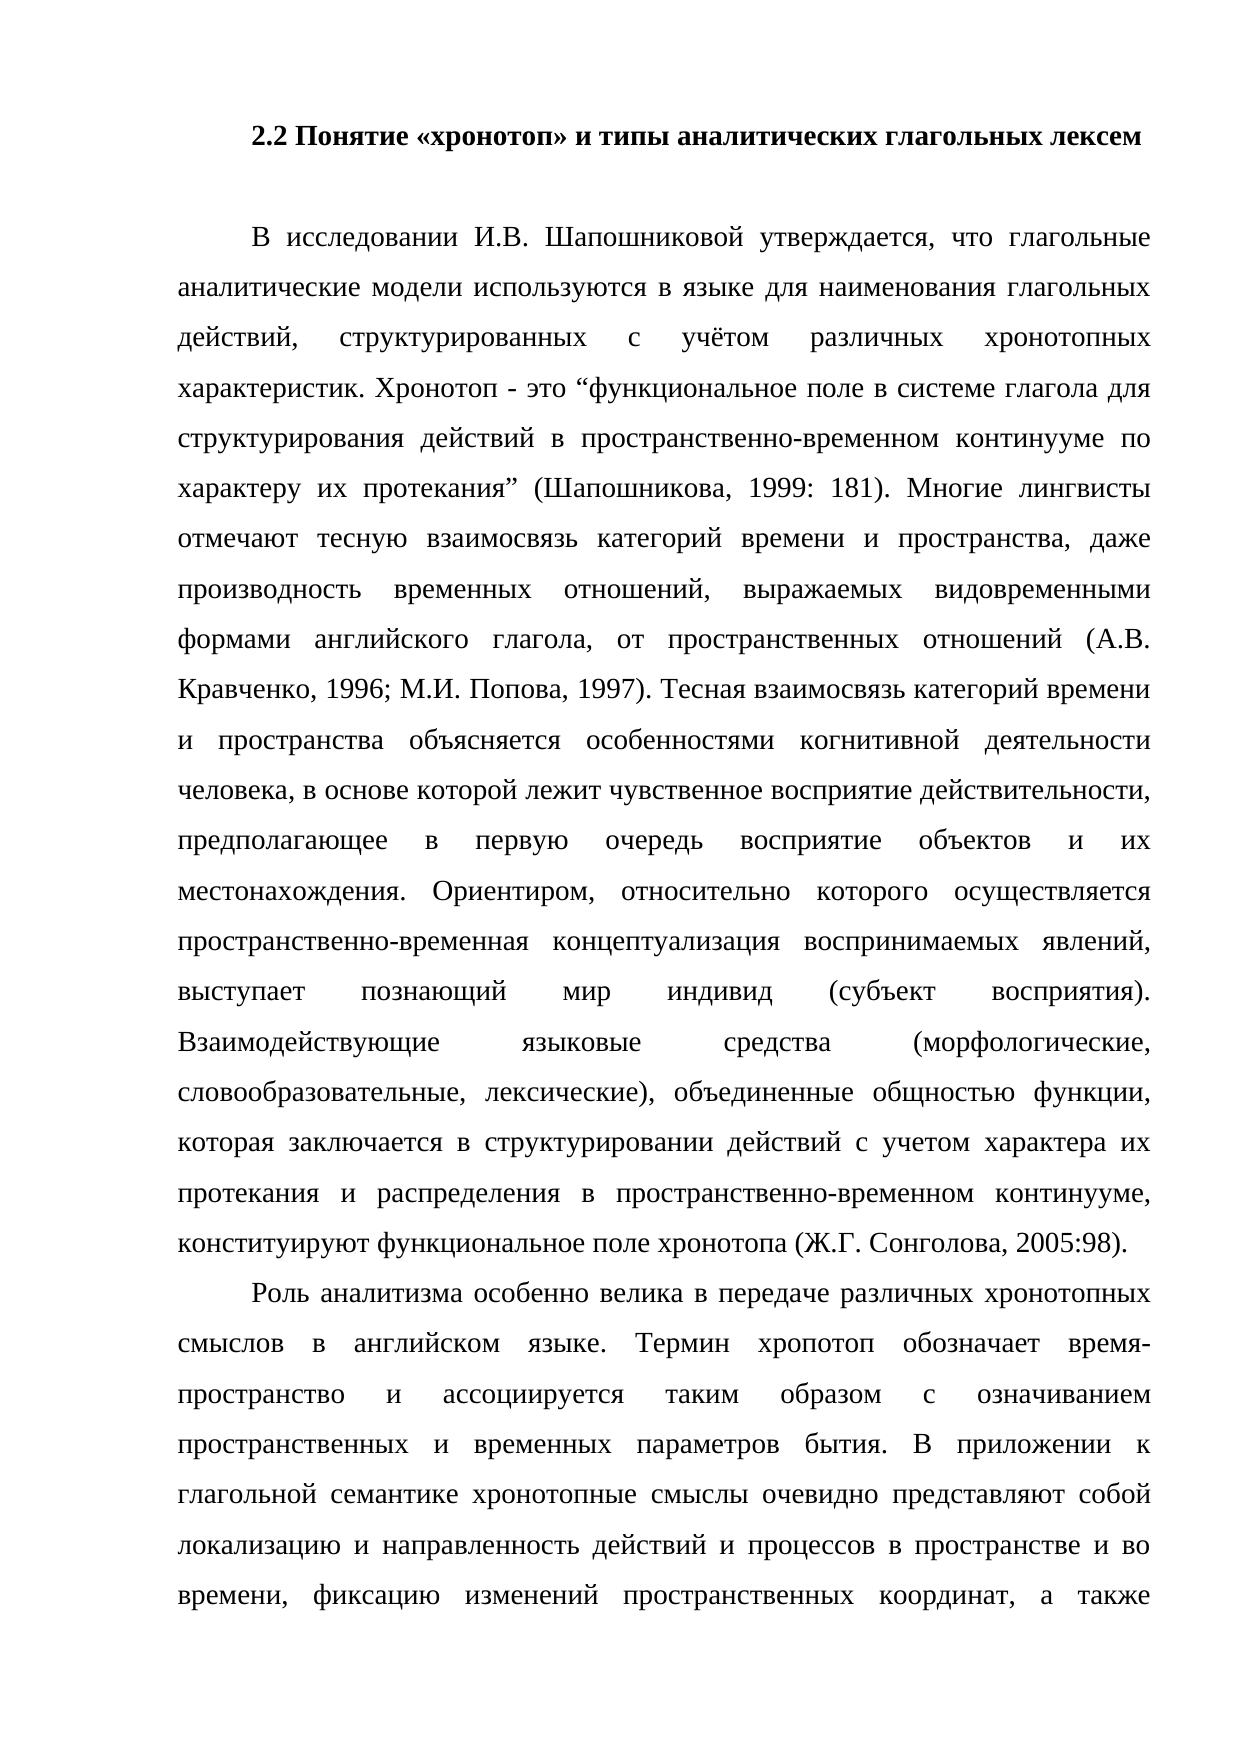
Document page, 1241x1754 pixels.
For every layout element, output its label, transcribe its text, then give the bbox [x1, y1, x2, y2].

text 2.2 Понятие «хронотоп» и типы аналитических глагольных лексем [177, 118, 1152, 152]
text В исследовании И.В. Шапошниковой утверждается, что глагольные аналитические модели используются в языке для наименования глагольных действий, структурированных с учётом различных хронотопных характеристик. Хронотоп - это “функциональное поле в системе глагола для структурирования действий в пространственно-временном континууме по характеру их протекания” (Шапошникова, 1999: 181). Многие лингвисты отмечают тесную взаимосвязь категорий времени и пространства, даже производность временных отношений, выражаемых видовременными формами английского глагола, от пространственных отношений (А.В. Кравченко, 1996; М.И. Попова, 1997). Тесная взаимосвязь категорий времени и пространства объясняется особенностями когнитивной деятельности человека, в основе которой лежит чувственное восприятие действительности, предполагающее в первую очередь восприятие объектов и их местонахождения. Ориентиром, относительно которого осуществляется пространственно-временная концептуализация воспринимаемых явлений, выступает познающий мир индивид (субъект восприятия). Взаимодействующие языковые средства (морфологические, словообразовательные, лексические), объединенные общностью функции, которая заключается в структурировании действий с учетом характера их протекания и распределения в пространственно-временном континууме, конституируют функциональное поле хронотопа (Ж.Г. Сонголова, 2005:98). [177, 219, 1152, 1258]
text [177, 1275, 1152, 1611]
